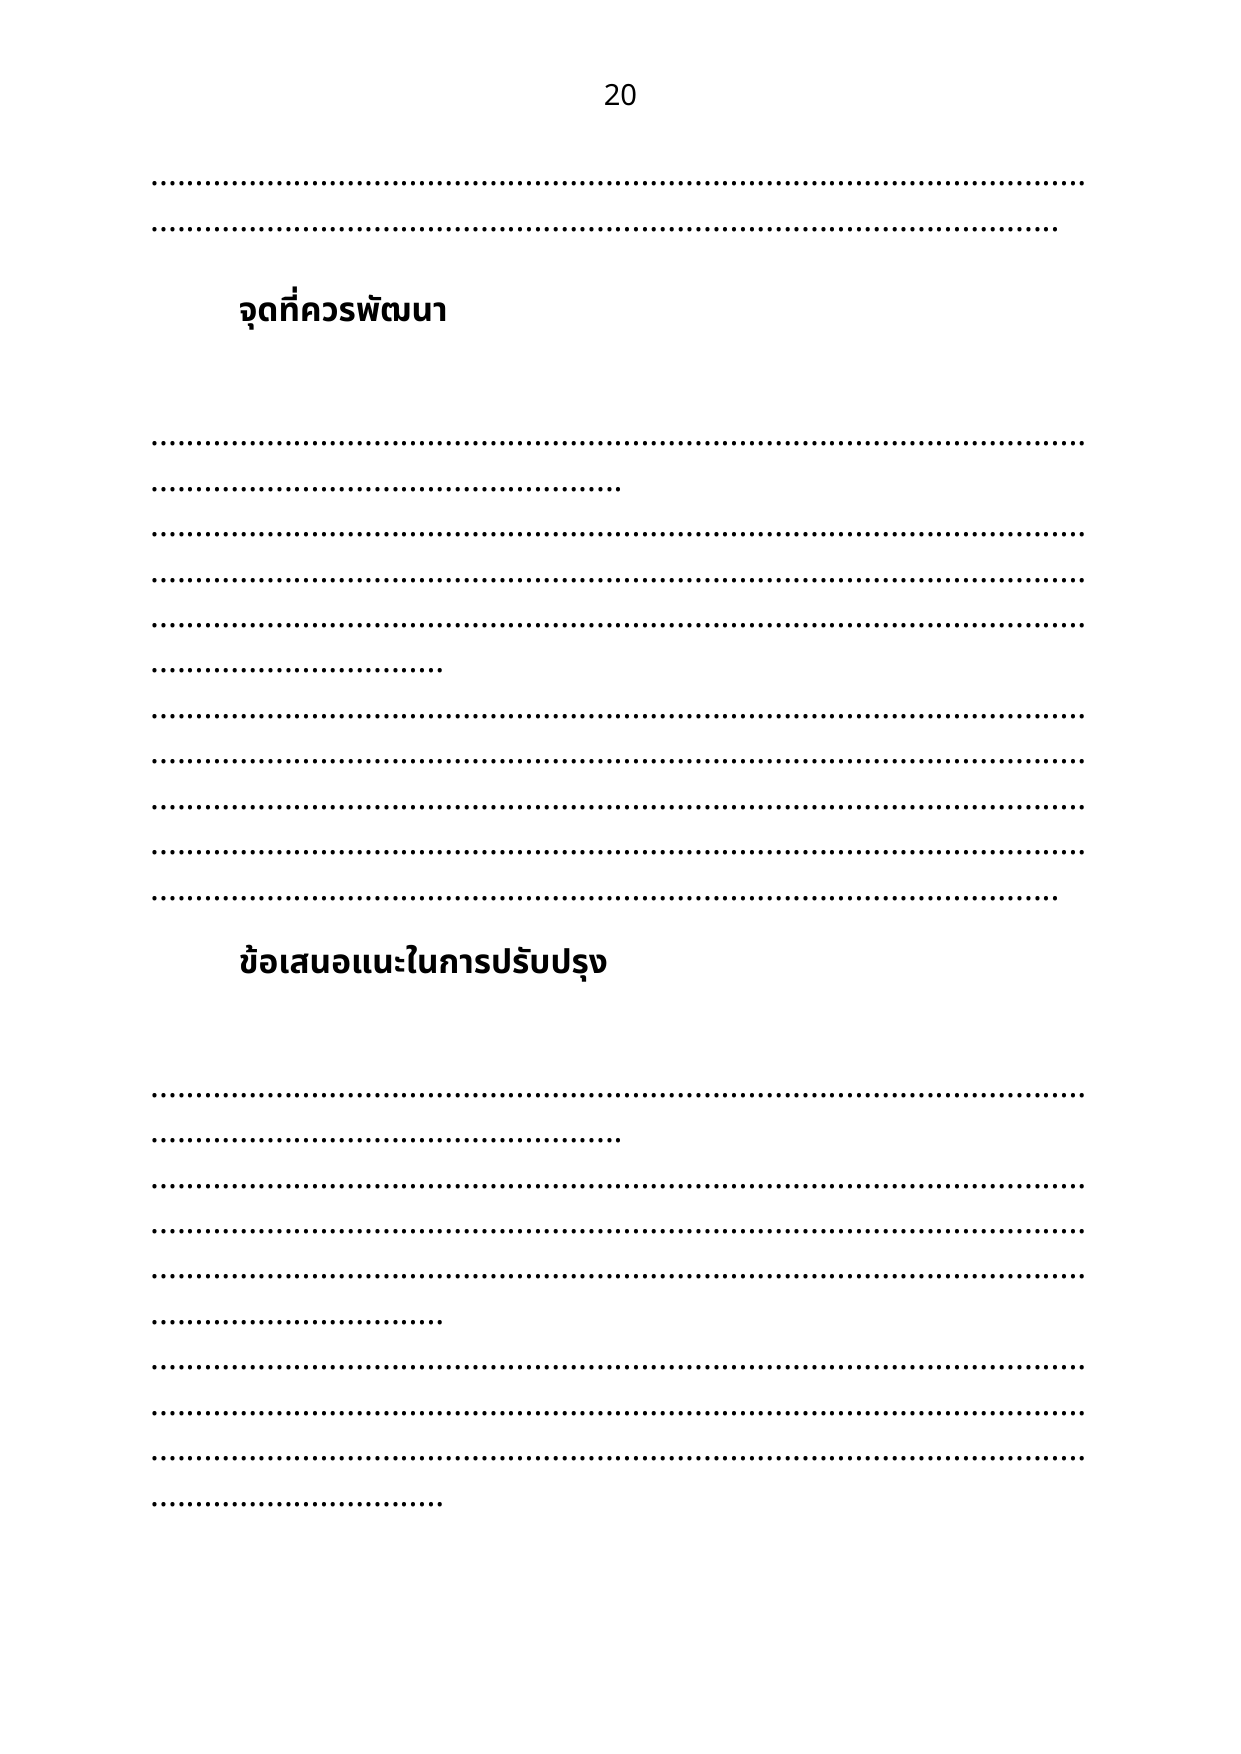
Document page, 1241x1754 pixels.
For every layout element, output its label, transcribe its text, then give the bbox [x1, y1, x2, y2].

text ข้อเสนอแนะในการปรับปรุง [150, 938, 1090, 988]
text จุดที่ควรพัฒนา [150, 286, 1090, 337]
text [150, 1334, 1090, 1516]
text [150, 150, 1090, 241]
